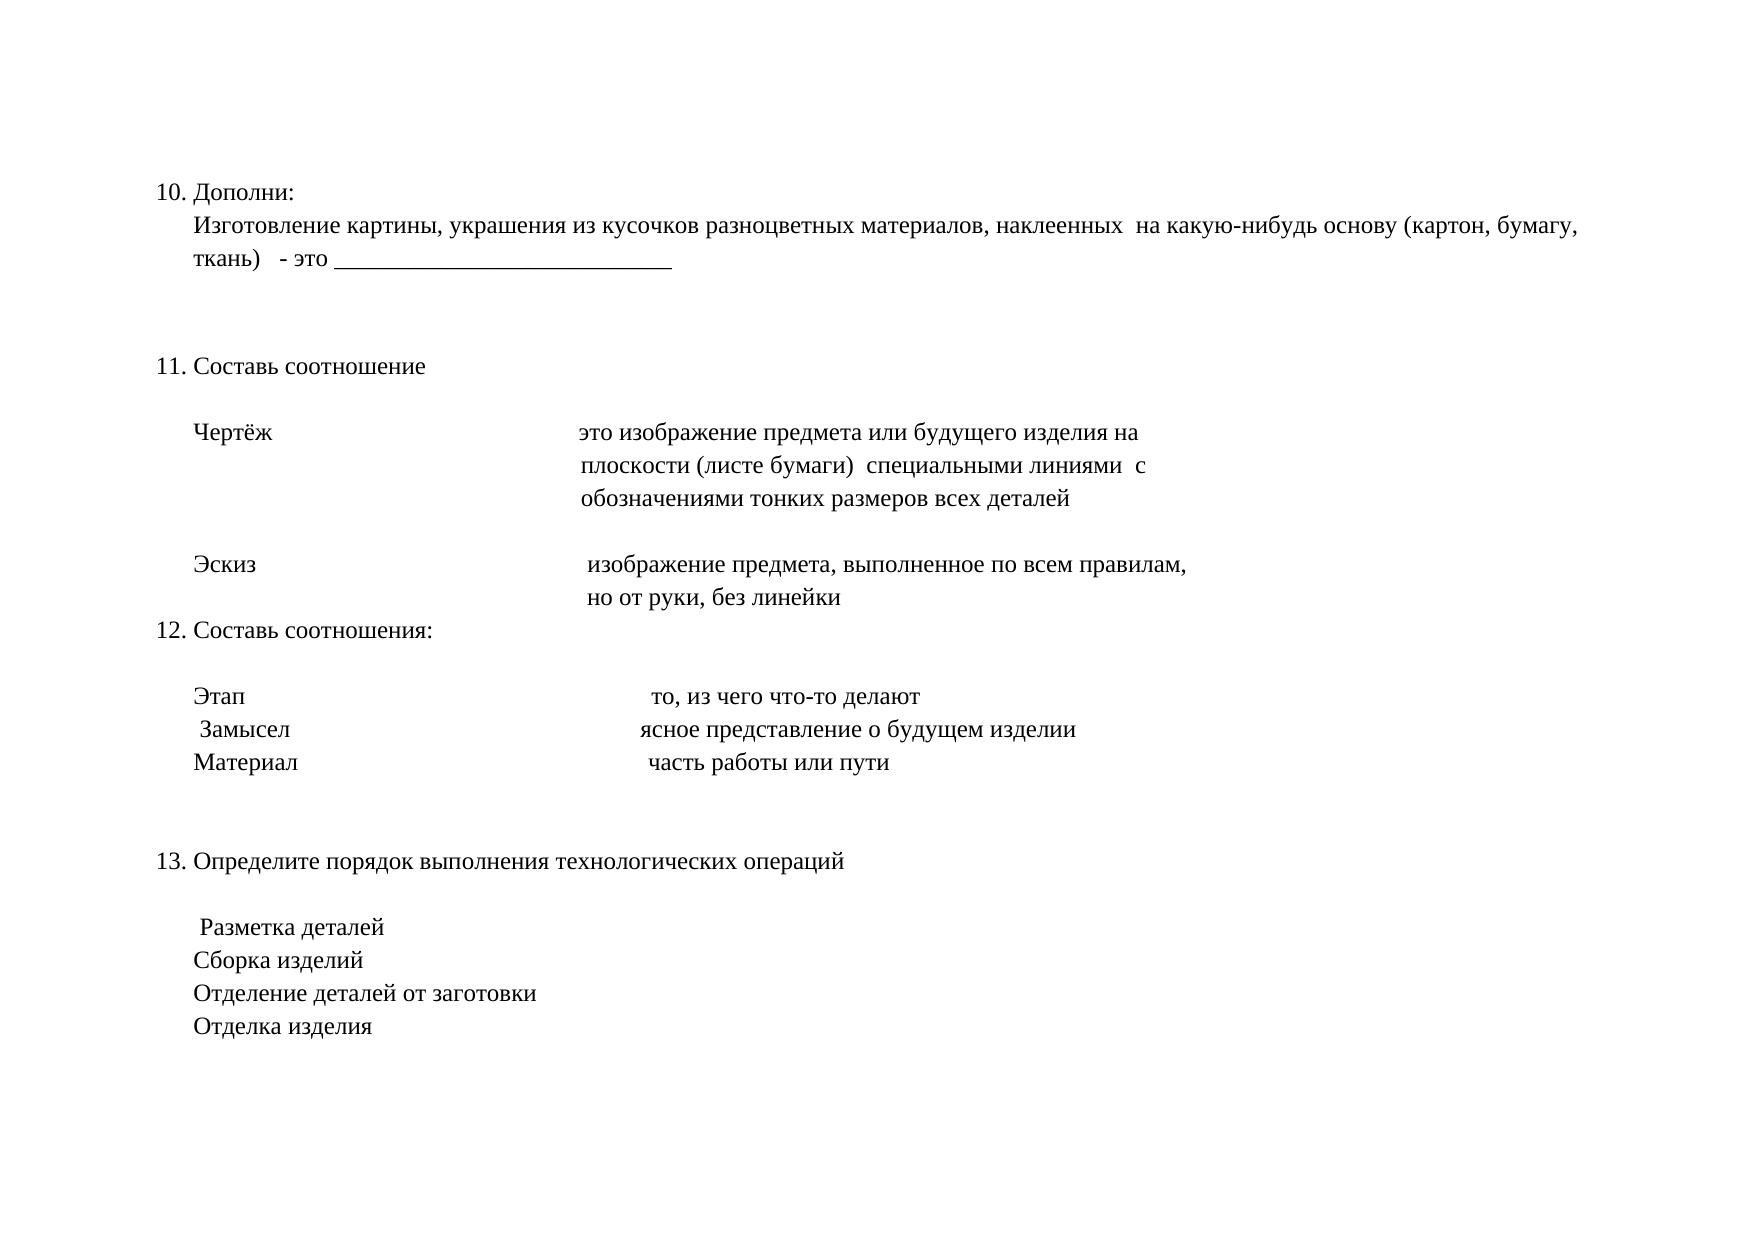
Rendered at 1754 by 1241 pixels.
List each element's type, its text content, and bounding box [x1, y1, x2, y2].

list обозначениями тонких размеров всех деталей [193, 483, 1636, 512]
list Эскиз изображение предмета, выполненное по всем правилам, [193, 549, 1636, 578]
list Этап то, из чего что-то делают [193, 681, 1636, 710]
list Чертёж это изображение предмета или будущего изделия на [193, 417, 1636, 446]
list плоскости (листе бумаги) специальными линиями с [193, 450, 1636, 479]
list Замысел ясное представление о будущем изделии [193, 714, 1636, 743]
list Материал часть работы или пути [193, 747, 1636, 776]
list Отделка изделия [193, 1011, 1636, 1040]
list Дополни: [156, 177, 1636, 206]
list Составь соотношения: [156, 615, 1636, 644]
list Отделение деталей от заготовки [193, 978, 1636, 1007]
list Изготовление картины, украшения из кусочков разноцветных материалов, наклеенных на какую-нибудь основу (картон, бумагу, ткань) - это ___________________________ [193, 210, 1636, 272]
list Сборка изделий [193, 945, 1636, 974]
list Составь соотношение [156, 351, 1636, 380]
list Определите порядок выполнения технологических операций [156, 846, 1636, 875]
list но от руки, без линейки [193, 582, 1636, 611]
list Разметка деталей [193, 912, 1636, 941]
